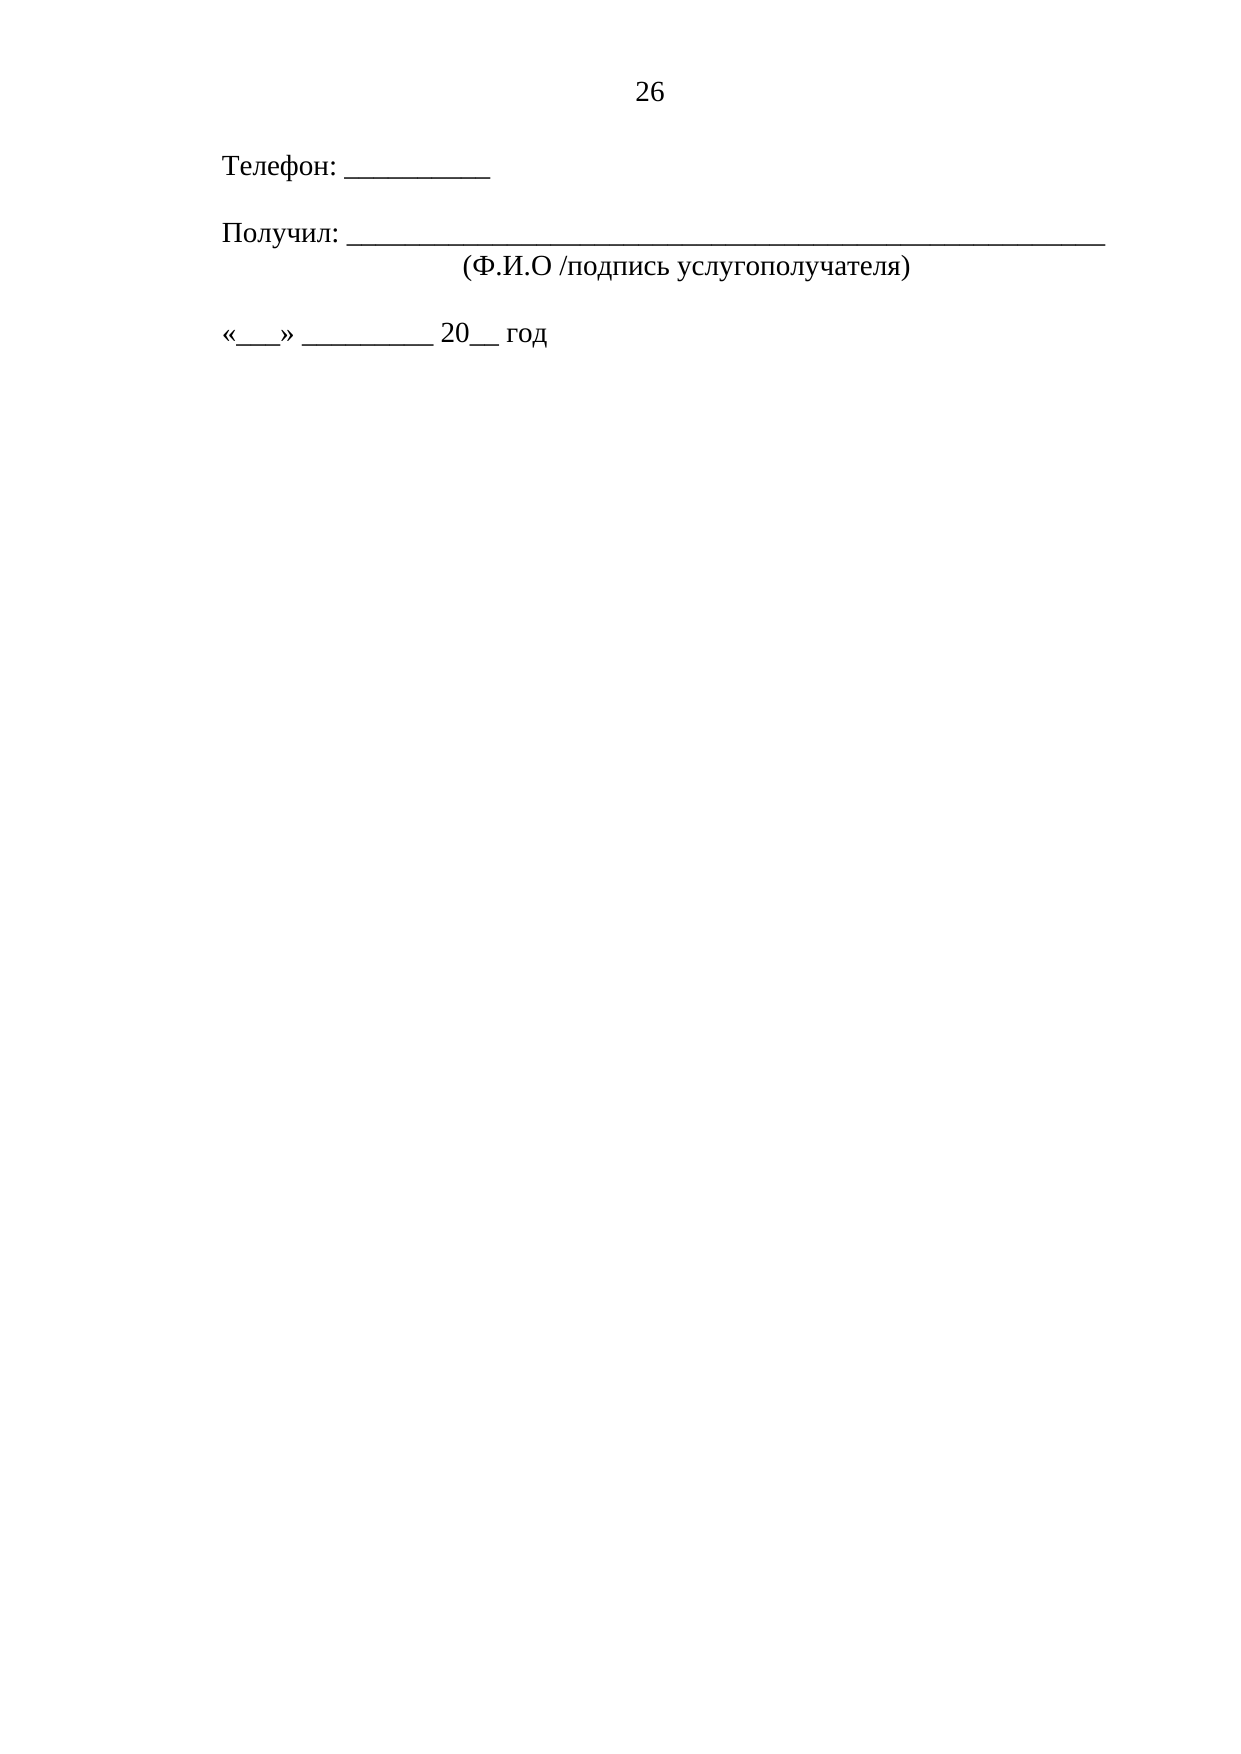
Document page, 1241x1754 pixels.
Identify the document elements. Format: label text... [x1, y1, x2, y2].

text Получил: ____________________________________________________ [148, 215, 1152, 248]
text (Ф.И.О /подпись услугополучателя) [148, 248, 1152, 282]
text «___» _________ 20__ год [148, 315, 1152, 349]
text Телефон: __________ [148, 148, 1152, 181]
